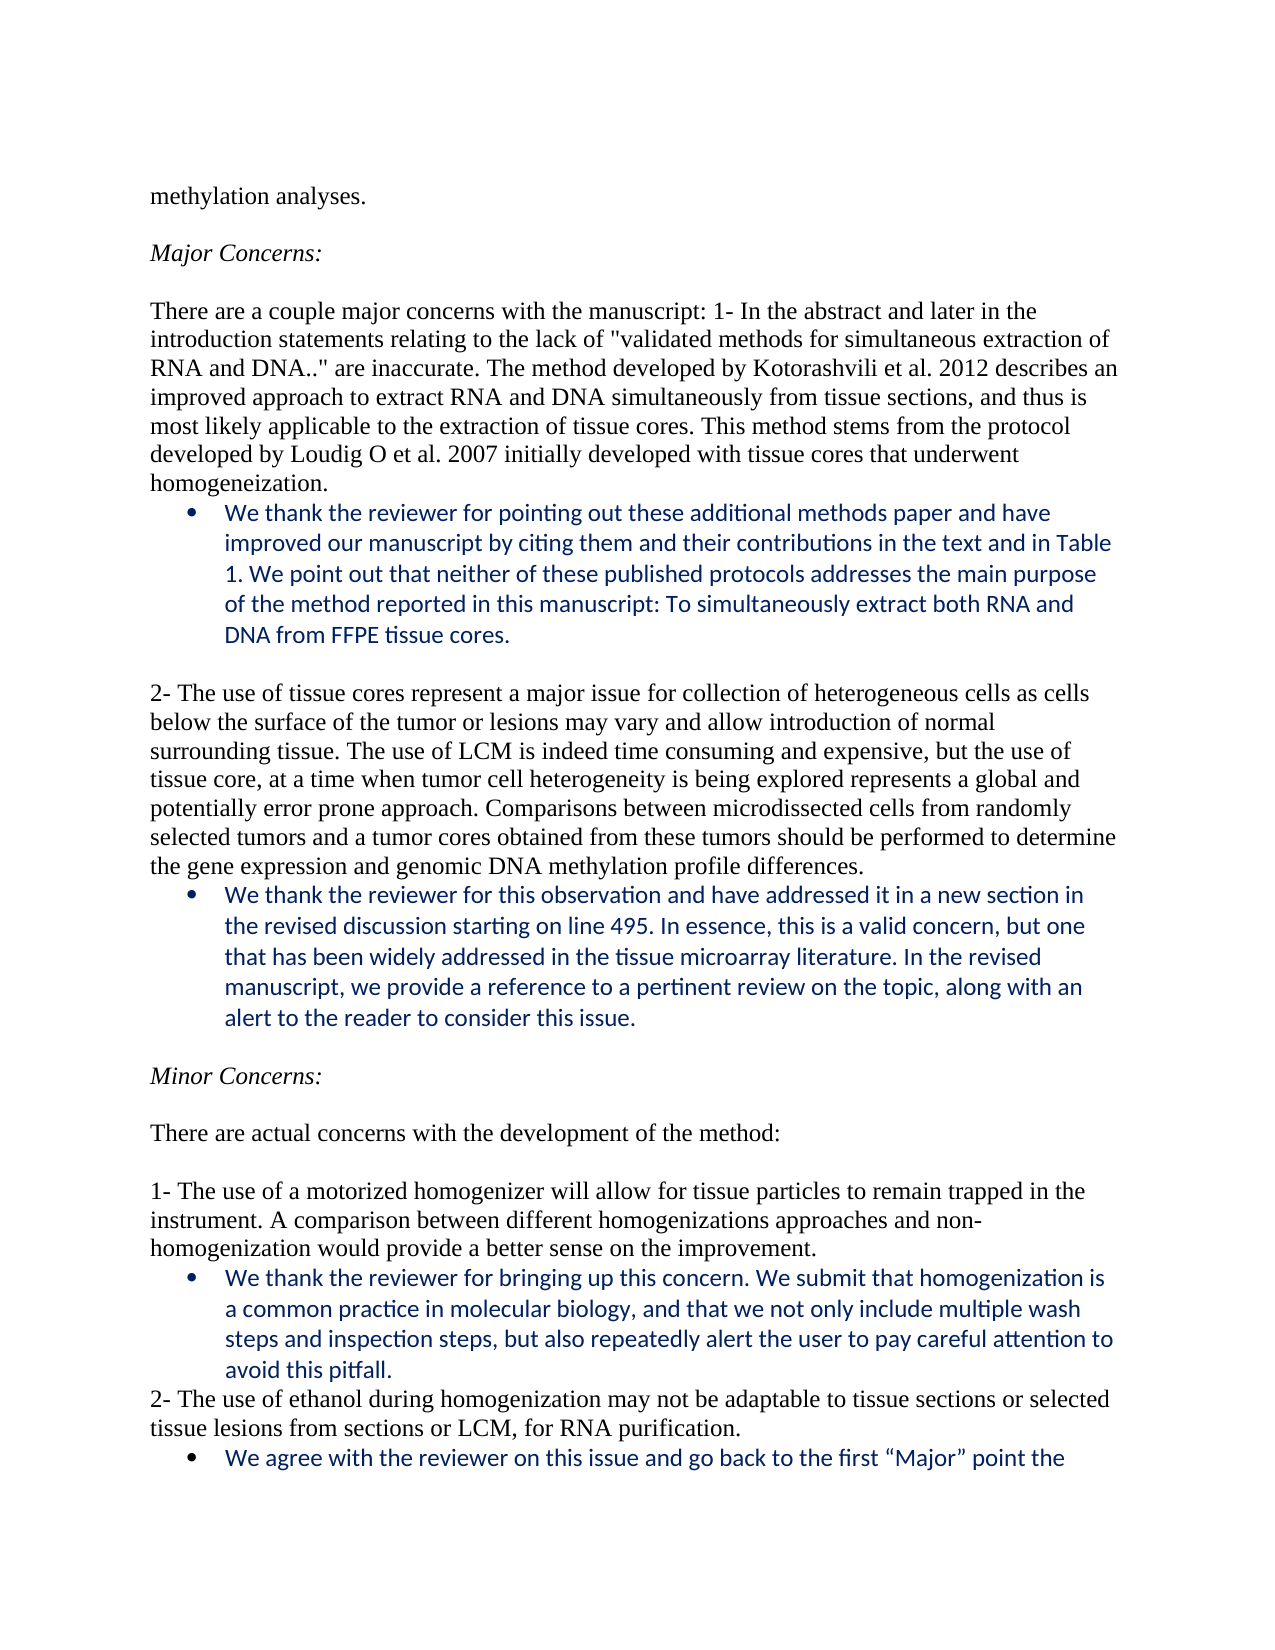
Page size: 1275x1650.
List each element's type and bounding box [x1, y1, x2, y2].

table_cell [149, 150, 1123, 1474]
